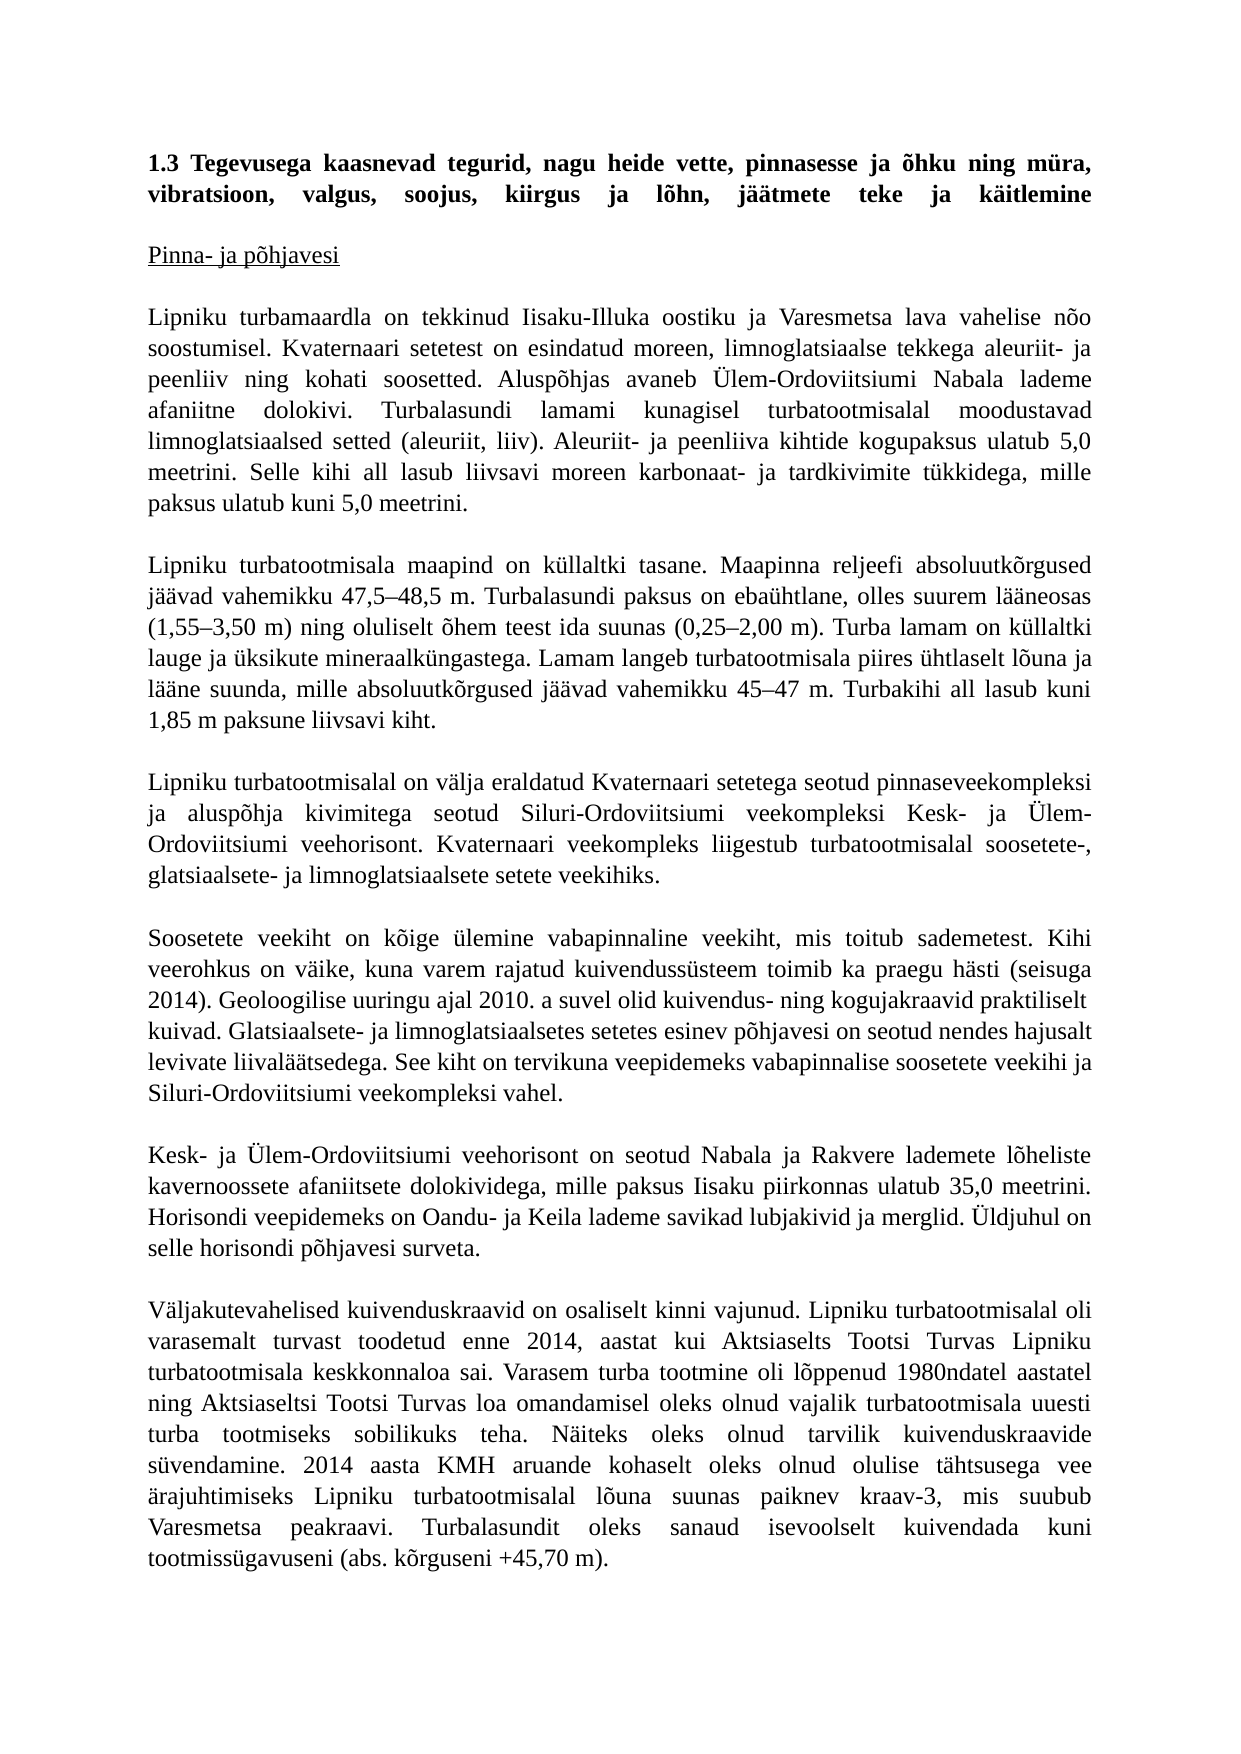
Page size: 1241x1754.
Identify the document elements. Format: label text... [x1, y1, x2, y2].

text Lipniku turbamaardla on tekkinud Iisaku-Illuka oostiku ja Varesmetsa lava vahelise nõo soostumisel. Kvaternaari setetest on esindatud moreen, limnoglatsiaalse tekkega aleuriit- ja peenliiv ning kohati soosetted. Aluspõhjas avaneb Ülem-Ordoviitsiumi Nabala lademe afaniitne dolokivi. Turbalasundi lamami kunagisel turbatootmisalal moodustavad limnoglatsiaalsed setted (aleuriit, liiv). Aleuriit- ja peenliiva kihtide kogupaksus ulatub 5,0 meetrini. Selle kihi all lasub liivsavi moreen karbonaat- ja tardkivimite tükkidega, mille paksus ulatub kuni 5,0 meetrini. [148, 302, 1093, 517]
text Lipniku turbatootmisala maapind on küllaltki tasane. Maapinna reljeefi absoluutkõrgused jäävad vahemikku 47,5–48,5 m. Turbalasundi paksus on ebaühtlane, olles suurem lääneosas (1,55–3,50 m) ning oluliselt õhem teest ida suunas (0,25–2,00 m). Turba lamam on küllaltki lauge ja üksikute mineraalküngastega. Lamam langeb turbatootmisala piires ühtlaselt lõuna ja lääne suunda, mille absoluutkõrgused jäävad vahemikku 45–47 m. Turbakihi all lasub kuni 1,85 m paksune liivsavi kiht. [148, 550, 1093, 734]
text kuivad. Glatsiaalsete- ja limnoglatsiaalsetes setetes esinev põhjavesi on seotud nendes hajusalt levivate liivaläätsedega. See kiht on tervikuna veepidemeks vabapinnalise soosetete veekihi ja Siluri-Ordoviitsiumi veekompleksi vahel. [148, 1016, 1093, 1107]
text 1.3 Tegevusega kaasnevad tegurid, nagu heide vette, pinnasesse ja õhku ning müra, vibratsioon, valgus, soojus, kiirgus ja lõhn, jäätmete teke ja käitlemine [148, 148, 1093, 238]
text Väljakutevahelised kuivenduskraavid on osaliselt kinni vajunud. Lipniku turbatootmisalal oli varasemalt turvast toodetud enne 2014, aastat kui Aktsiaselts Tootsi Turvas Lipniku turbatootmisala keskkonnaloa sai. Varasem turba tootmine oli lõppenud 1980ndatel aastatel ning Aktsiaseltsi Tootsi Turvas loa omandamisel oleks olnud vajalik turbatootmisala uuesti turba tootmiseks sobilikuks teha. Näiteks oleks olnud tarvilik kuivenduskraavide süvendamine. 2014 aasta KMH aruande kohaselt oleks olnud olulise tähtsusega vee ärajuhtimiseks Lipniku turbatootmisalal lõuna suunas paiknev kraav-3, mis suubub Varesmetsa peakraavi. Turbalasundit oleks sanaud isevoolselt kuivendada kuni tootmissügavuseni (abs. kõrguseni +45,70 m). [148, 1295, 1093, 1572]
text Lipniku turbatootmisalal on välja eraldatud Kvaternaari setetega seotud pinnaseveekompleksi ja aluspõhja kivimitega seotud Siluri-Ordoviitsiumi veekompleksi Kesk- ja Ülem-Ordoviitsiumi veehorisont. Kvaternaari veekompleks liigestub turbatootmisalal soosetete-, glatsiaalsete- ja limnoglatsiaalsete setete veekihiks. [148, 767, 1093, 889]
text Pinna- ja põhjavesi [148, 240, 1093, 268]
text Kesk- ja Ülem-Ordoviitsiumi veehorisont on seotud Nabala ja Rakvere lademete lõheliste kavernoossete afaniitsete dolokividega, mille paksus Iisaku piirkonnas ulatub 35,0 meetrini. Horisondi veepidemeks on Oandu- ja Keila lademe savikad lubjakivid ja merglid. Üldjuhul on selle horisondi põhjavesi surveta. [148, 1140, 1093, 1262]
text Soosetete veekiht on kõige ülemine vabapinnaline veekiht, mis toitub sademetest. Kihi veerohkus on väike, kuna varem rajatud kuivendussüsteem toimib ka praegu hästi (seisuga 2014). Geoloogilise uuringu ajal 2010. a suvel olid kuivendus- ning kogujakraavid praktiliselt [148, 923, 1093, 1013]
